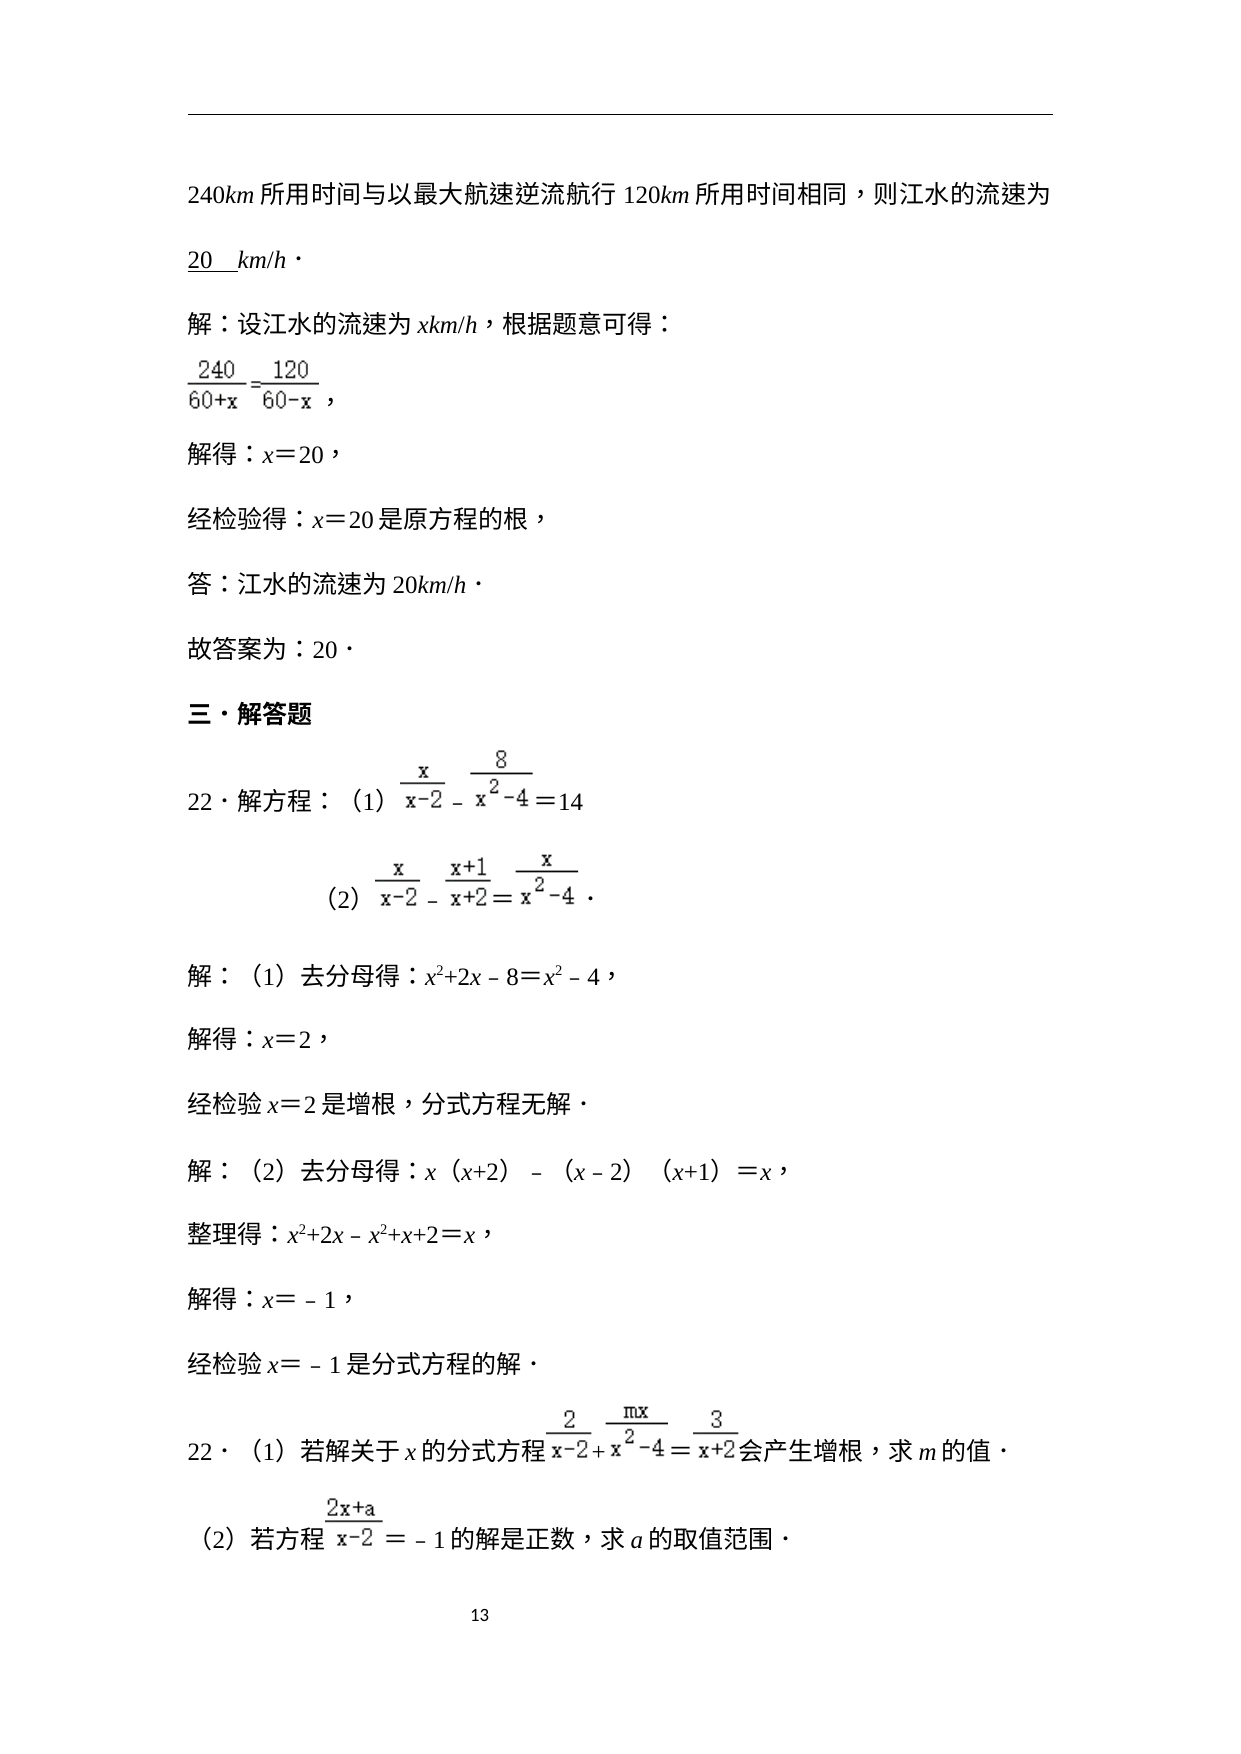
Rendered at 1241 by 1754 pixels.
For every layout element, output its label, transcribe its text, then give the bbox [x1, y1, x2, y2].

picture [693, 1406, 739, 1461]
text 22．（1）若解关于x的分式方程+＝会产生增根，求m的值． [187, 1397, 1053, 1494]
text 解得：x＝20， [187, 422, 1053, 487]
text 解得：x＝2， [187, 1007, 1053, 1072]
text 故答案为：20． [187, 617, 1053, 682]
picture [187, 356, 319, 412]
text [187, 162, 1053, 292]
picture [546, 1406, 592, 1461]
text （2）若方程＝﹣1的解是正数，求a的取值范围． [187, 1494, 1053, 1559]
picture [325, 1494, 383, 1549]
text 经检验x＝2是增根，分式方程无解． [187, 1072, 1053, 1137]
list （2）﹣＝． [187, 844, 1053, 942]
text 经检验得：x＝20是原方程的根， [187, 487, 1053, 552]
picture [375, 853, 421, 909]
text 三．解答题 [187, 682, 1053, 747]
picture [445, 853, 491, 909]
text 解：（1）去分母得：x2+2x﹣8＝x2﹣4， [187, 942, 1053, 1007]
text 解：（2）去分母得：x（x+2）﹣（x﹣2）（x+1）＝x， [187, 1137, 1053, 1202]
list 解方程：（1）﹣＝14 [187, 747, 1053, 844]
text 答：江水的流速为20km/h． [187, 552, 1053, 617]
text 解：设江水的流速为xkm/h，根据题意可得： [187, 292, 1053, 357]
text 解得：x＝﹣1， [187, 1267, 1053, 1332]
text 整理得：x2+2x﹣x2+x+2＝x， [187, 1202, 1053, 1267]
text 经检验x＝﹣1是分式方程的解． [187, 1332, 1053, 1397]
text ， [187, 357, 1053, 422]
picture [605, 1396, 668, 1461]
picture [470, 746, 533, 811]
picture [400, 756, 446, 811]
picture [515, 844, 579, 909]
